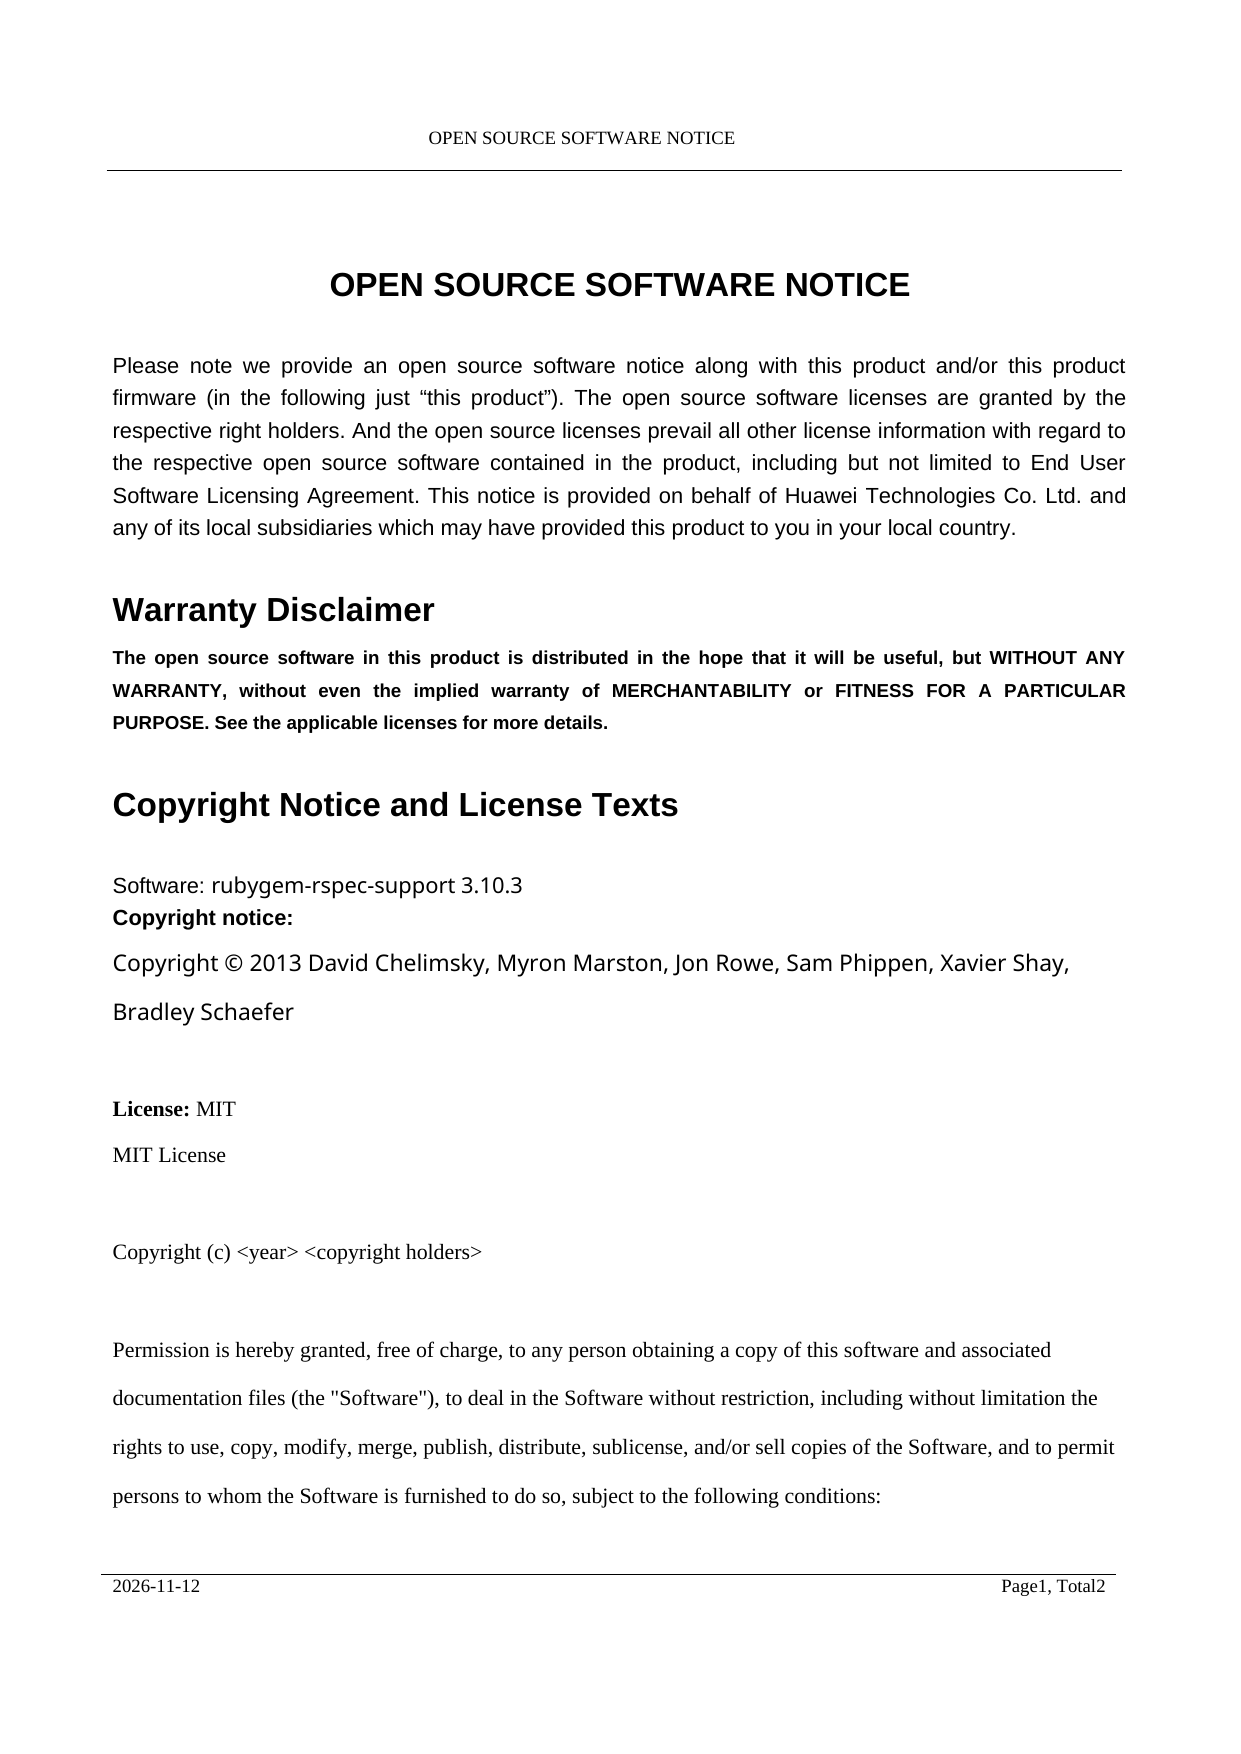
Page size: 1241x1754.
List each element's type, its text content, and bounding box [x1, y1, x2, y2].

text Warranty Disclaimer [112, 576, 1128, 641]
text Copyright notice: [112, 901, 1128, 934]
text The open source software in this product is distributed in the hope that it will be useful, but WITHOUT ANY WARRANTY, without even the implied warranty of MERCHANTABILITY or FITNESS FOR A PARTICULAR PURPOSE. See the applicable licenses for more details. [112, 641, 1128, 739]
text Copyright © 2013 David Chelimsky, Myron Marston, Jon Rowe, Sam Phippen, Xavier Shay, Bradley Schaefer [112, 947, 1128, 1077]
text Please note we provide an open source software notice along with this product and/or this product firmware (in the following just “this product”). The open source software licenses are granted by the respective right holders. And the open source licenses prevail all other license information with regard to the respective open source software contained in the product, including but not limited to End User Software Licensing Agreement. This notice is provided on behalf of Huawei Technologies Co. Ltd. and any of its local subsidiaries which may have provided this product to you in your local country. [112, 349, 1128, 544]
text Copyright Notice and License Texts [112, 771, 1128, 836]
text License: MIT [112, 1093, 1128, 1125]
text OPEN SOURCE SOFTWARE NOTICE [112, 251, 1128, 316]
text Software: rubygem-rspec-support 3.10.3 [112, 869, 1128, 901]
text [112, 1138, 1128, 1512]
